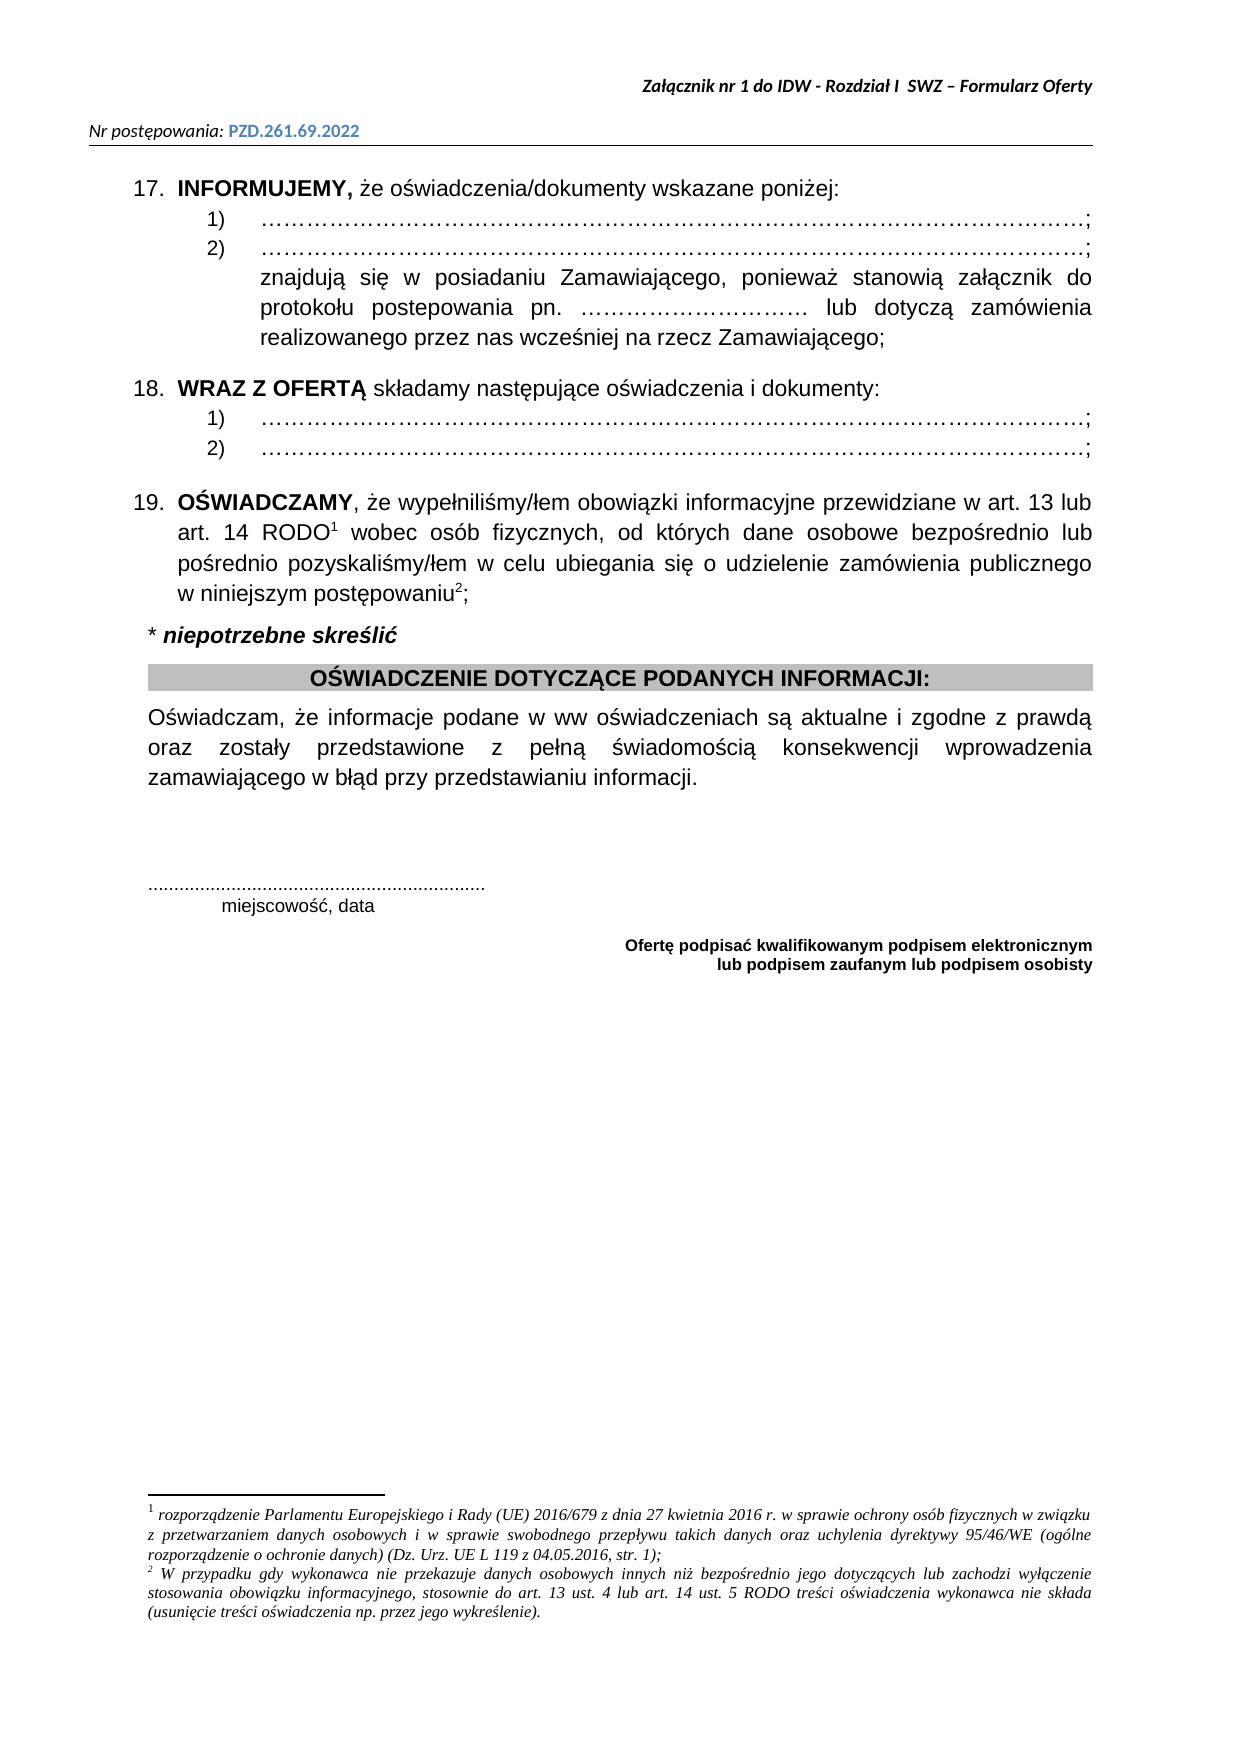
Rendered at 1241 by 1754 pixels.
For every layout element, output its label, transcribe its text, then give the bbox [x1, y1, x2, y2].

list INFORMUJEMY, że oświadczenia/dokumenty wskazane poniżej: [133, 174, 1093, 201]
list ………………………………………………………………………………………………; [207, 234, 1093, 261]
list WRAZ Z OFERTĄ składamy następujące oświadczenia i dokumenty: [133, 375, 1093, 401]
list ………………………………………………………………………………………………; [207, 205, 1093, 231]
text ................................................................. [148, 873, 1093, 895]
list znajdują się w posiadaniu Zamawiającego, ponieważ stanowią załącznik do protokołu postepowania pn. ………………………… lub dotyczą zamówienia realizowanego przez nas wcześniej na rzecz Zamawiającego; [260, 264, 1093, 350]
list ………………………………………………………………………………………………; [207, 434, 1093, 460]
list ………………………………………………………………………………………………; [207, 404, 1093, 431]
text OŚWIADCZENIE DOTYCZĄCE PODANYCH INFORMACJI: [148, 664, 1093, 691]
text * niepotrzebne skreślić [148, 622, 1093, 649]
text Ofertę podpisać kwalifikowanym podpisem elektronicznym [148, 935, 1093, 954]
text miejscowość, data [185, 895, 1093, 916]
list OŚWIADCZAMY, że wypełniliśmy/łem obowiązki informacyjne przewidziane w art. 13 lub art. 14 RODO wobec osób fizycznych, od których dane osobowe bezpośrednio lub pośrednio pozyskaliśmy/łem w celu ubiegania się o udzielenie zamówienia publicznego w niniejszym postępowaniu2; [133, 489, 1093, 606]
text Oświadczam, że informacje podane w ww oświadczeniach są aktualne i zgodne z prawdą oraz zostały przedstawione z pełną świadomością konsekwencji wprowadzenia zamawiającego w błąd przy przedstawianiu informacji. [148, 703, 1093, 790]
text lub podpisem zaufanym lub podpisem osobisty [148, 954, 1093, 974]
